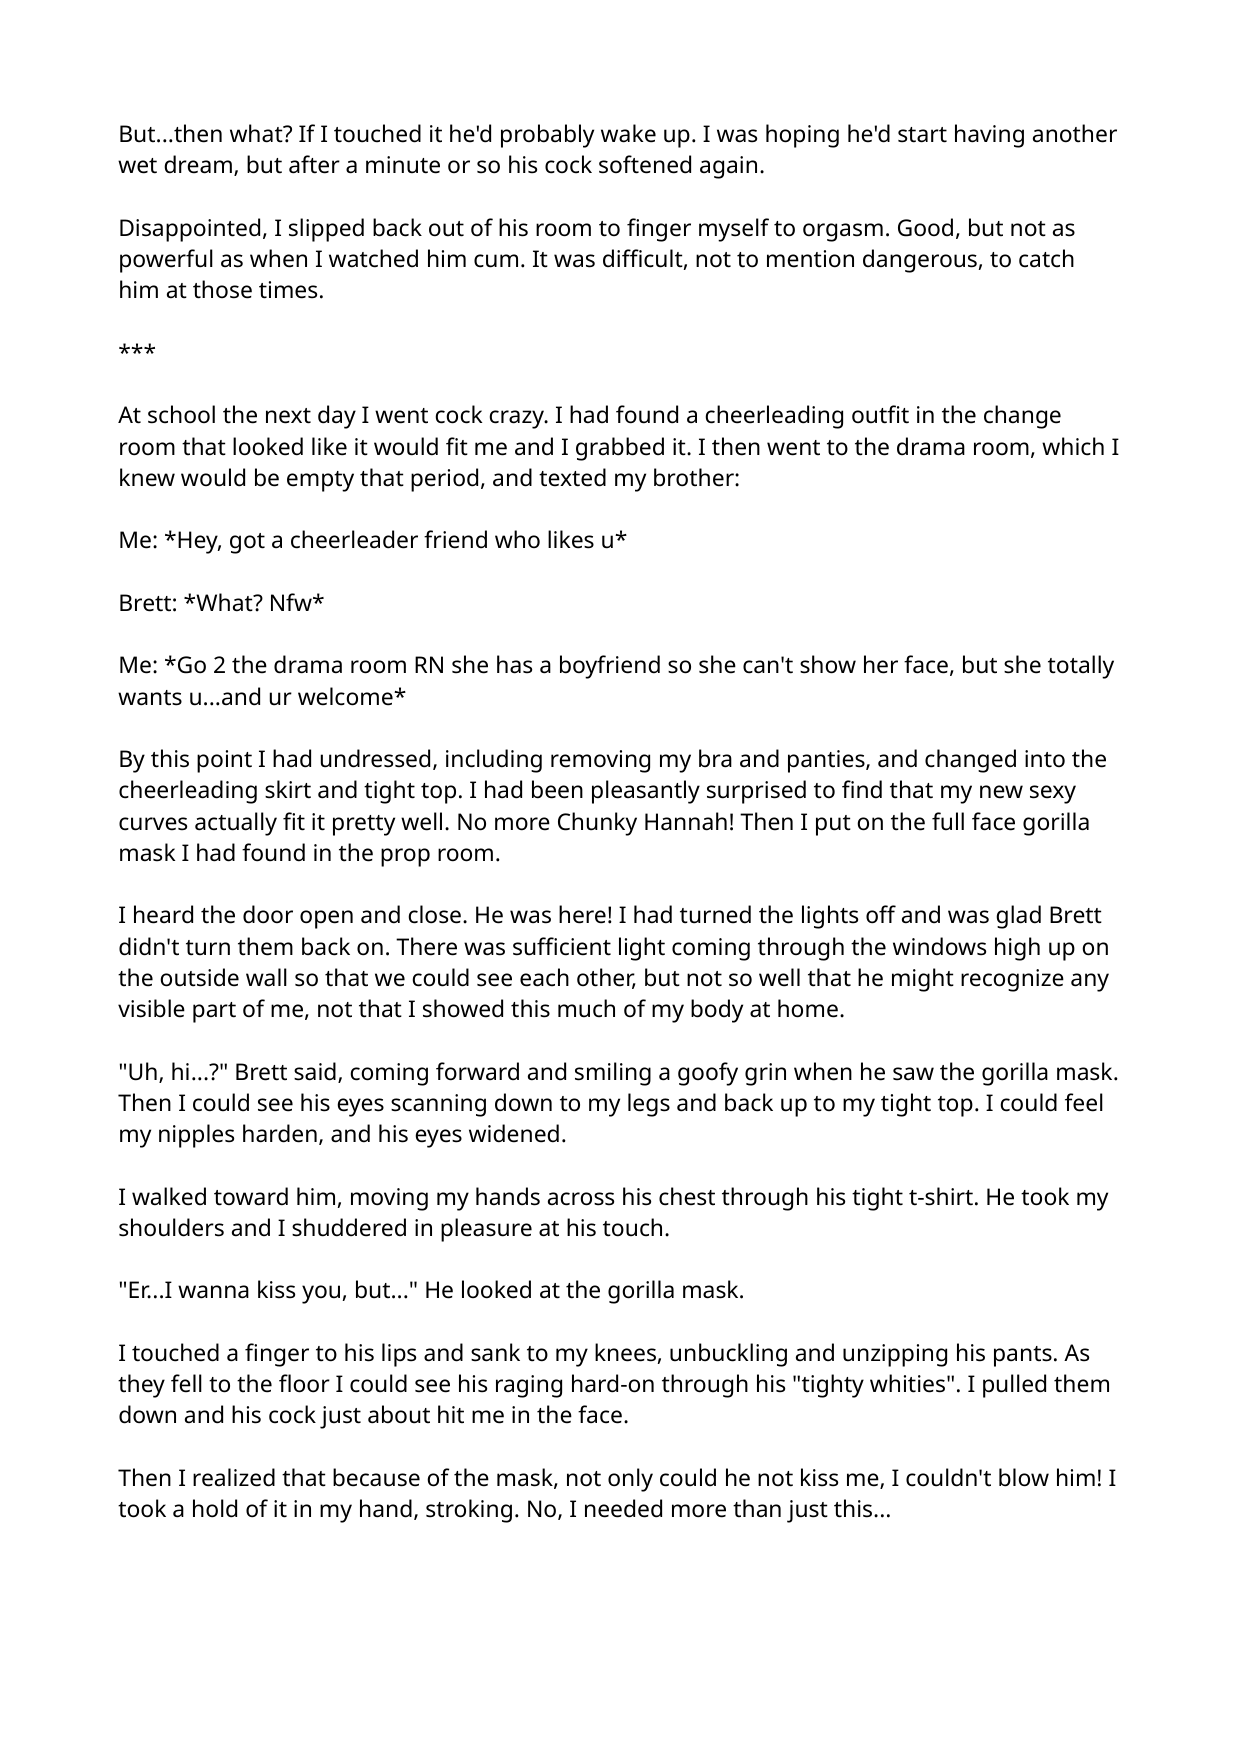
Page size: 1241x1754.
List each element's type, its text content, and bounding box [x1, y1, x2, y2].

text At school the next day I went cock crazy. I had found a cheerleading outfit in the change room that looked like it would fit me and I grabbed it. I then went to the drama room, which I knew would be empty that period, and texted my brother: [118, 399, 1122, 493]
text But...then what? If I touched it he'd probably wake up. I was hoping he'd start having another wet dream, but after a minute or so his cock softened again. [118, 118, 1122, 181]
text I walked toward him, moving my hands across his chest through his tight t-shirt. He took my shoulders and I shuddered in pleasure at his touch. [118, 1181, 1122, 1243]
text Brett: *What? Nfw* [118, 587, 1122, 618]
text By this point I had undressed, including removing my bra and panties, and changed into the cheerleading skirt and tight top. I had been pleasantly surprised to find that my new sexy curves actually fit it pretty well. No more Chunky Hannah! Then I put on the full face gorilla mask I had found in the prop room. [118, 743, 1122, 868]
text Me: *Hey, got a cheerleader friend who likes u* [118, 524, 1122, 556]
text Me: *Go 2 the drama room RN she has a boyfriend so she can't show her face, but she totally wants u...and ur welcome* [118, 649, 1122, 712]
text I touched a finger to his lips and sank to my knees, unbuckling and unzipping his pants. As they fell to the floor I could see his raging hard-on through his "tighty whities". I pulled them down and his cock just about hit me in the face. [118, 1337, 1122, 1431]
text "Uh, hi...?" Brett said, coming forward and smiling a goofy grin when he saw the gorilla mask. Then I could see his eyes scanning down to my legs and back up to my tight top. I could feel my nipples harden, and his eyes widened. [118, 1056, 1122, 1149]
text *** [118, 337, 1122, 368]
text Then I realized that because of the mask, not only could he not kiss me, I couldn't blow him! I took a hold of it in my hand, stroking. No, I needed more than just this... [118, 1462, 1122, 1524]
text I heard the door open and close. He was here! I had turned the lights off and was glad Brett didn't turn them back on. There was sufficient light coming through the windows high up on the outside wall so that we could see each other, but not so well that he might recognize any visible part of me, not that I showed this much of my body at home. [118, 899, 1122, 1024]
text Disappointed, I slipped back out of his room to finger myself to orgasm. Good, but not as powerful as when I watched him cum. It was difficult, not to mention dangerous, to catch him at those times. [118, 212, 1122, 306]
text "Er...I wanna kiss you, but..." He looked at the gorilla mask. [118, 1274, 1122, 1306]
